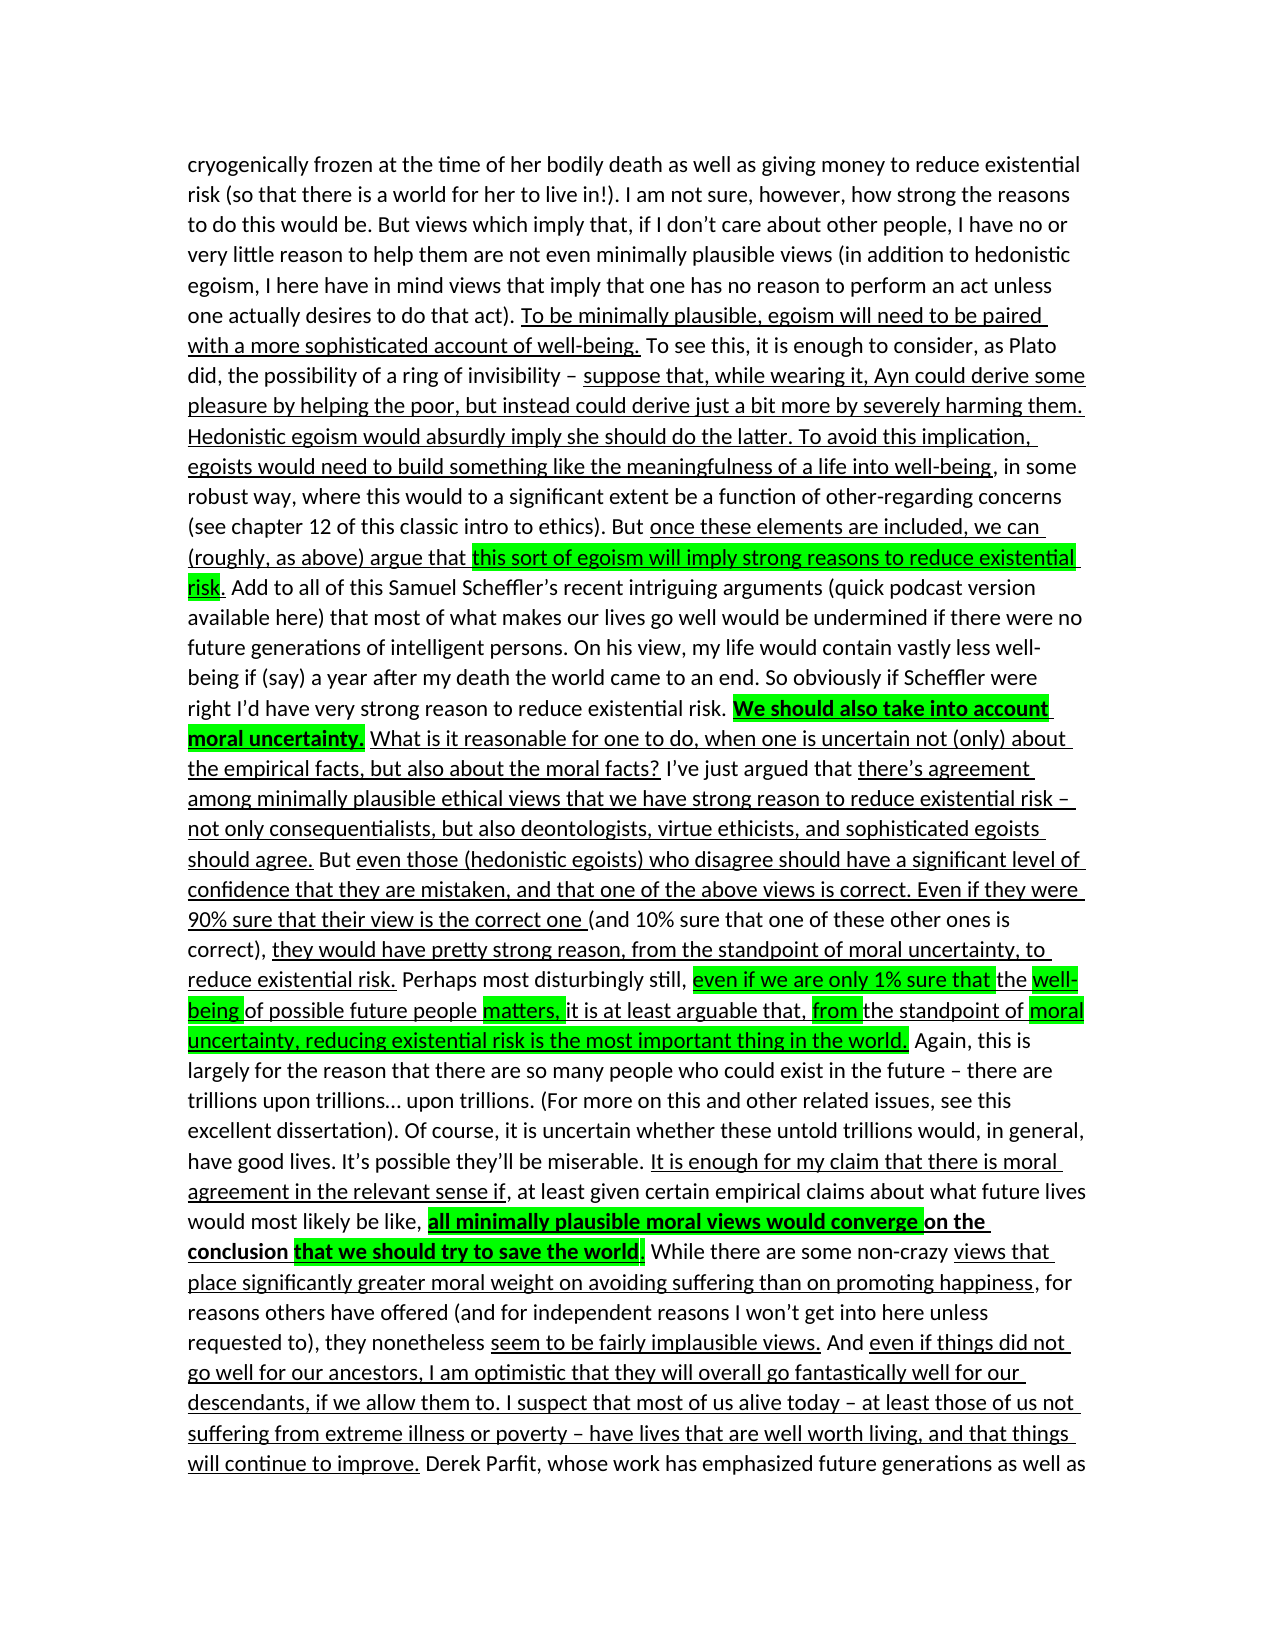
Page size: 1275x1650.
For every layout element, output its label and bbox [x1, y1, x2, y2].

text [187, 150, 1087, 1477]
